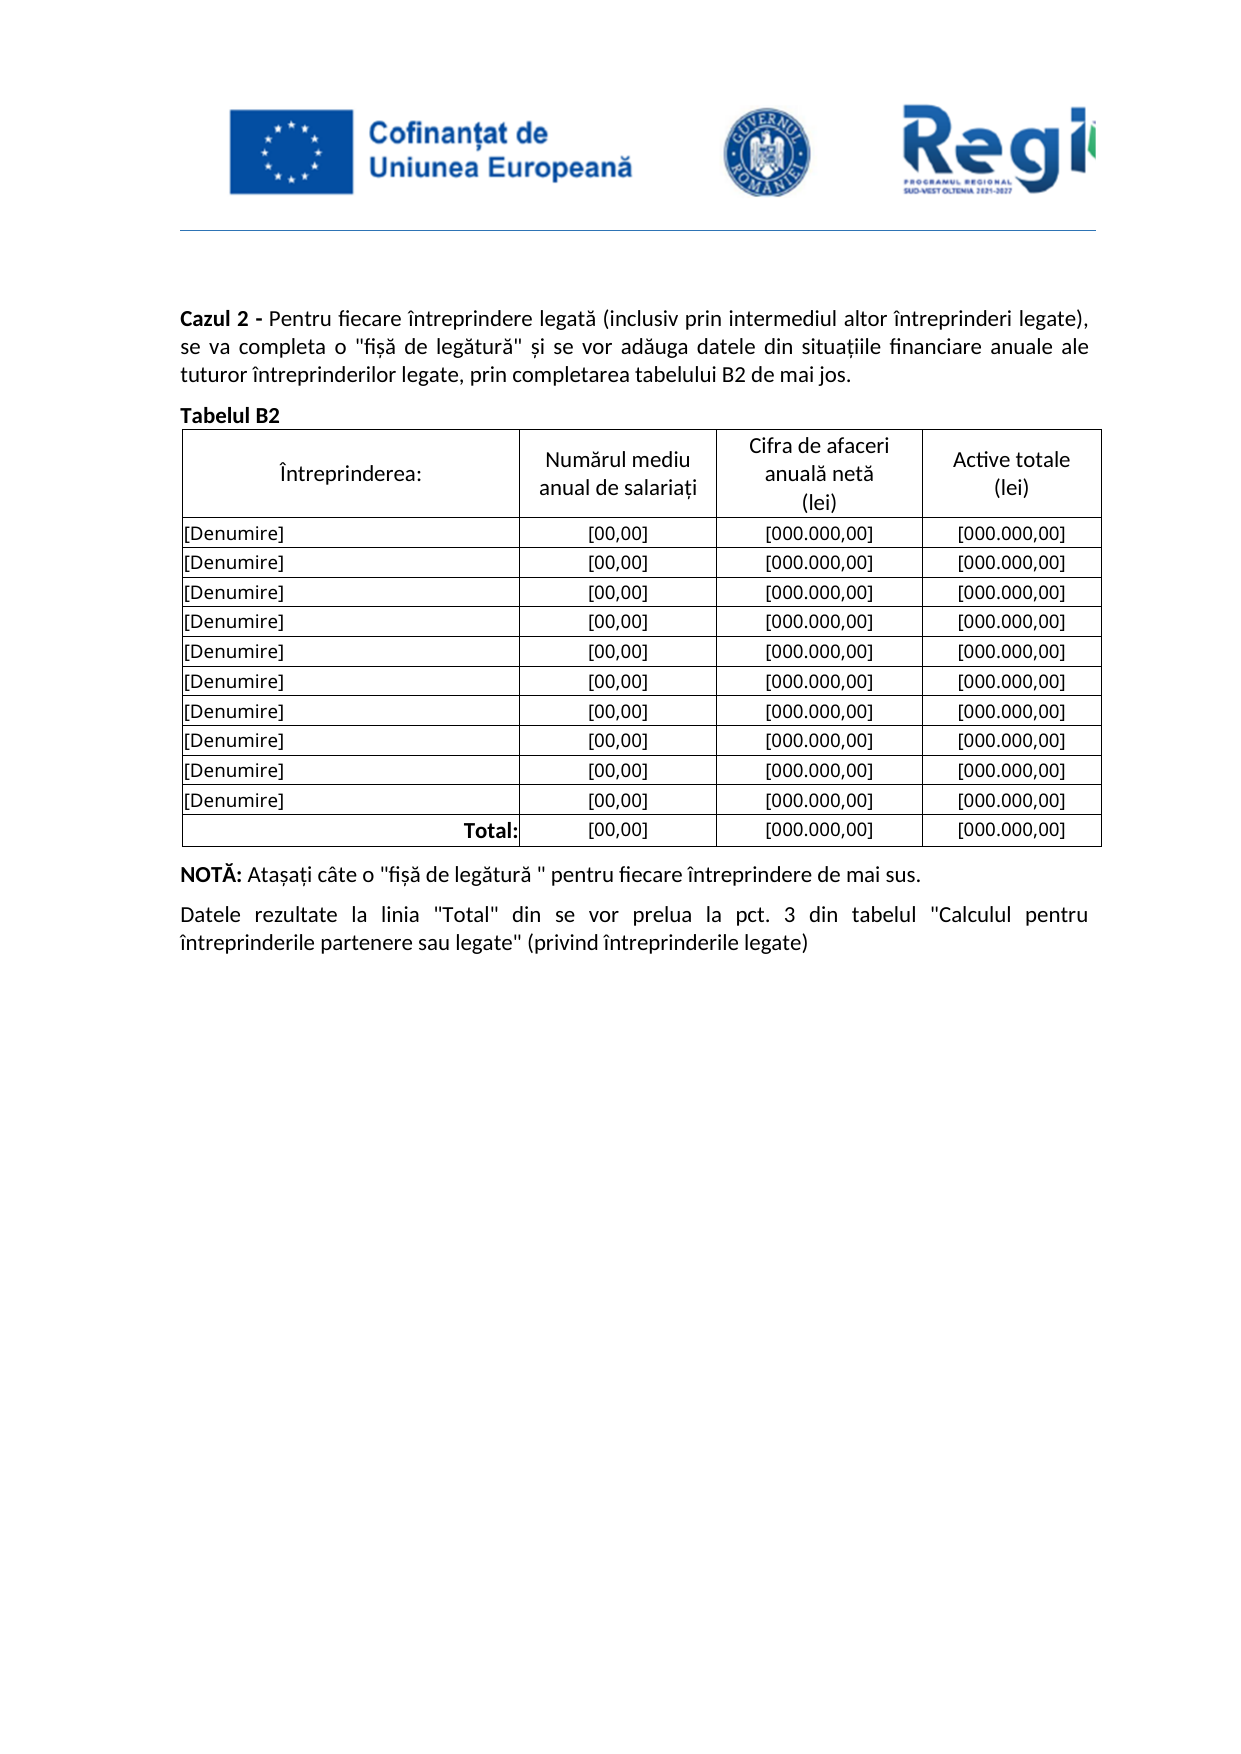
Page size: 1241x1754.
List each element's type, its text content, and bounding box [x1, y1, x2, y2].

table_cell [923, 667, 1101, 695]
table_cell [183, 578, 519, 606]
table_cell [520, 667, 716, 695]
table_cell [183, 756, 519, 784]
table_header Întreprinderea: [183, 430, 519, 517]
table_cell [520, 518, 716, 547]
table_header Cifra de afaceri anuală netă (lei) [717, 430, 922, 517]
text Datele rezultate la linia "Total" din se vor prelua la pct. 3 din tabelul "Calculul pentru întreprinderile partenere sau legate" (privind întreprinderile legate) [180, 900, 1090, 956]
table_cell [717, 815, 922, 846]
table_cell [923, 815, 1101, 846]
table_cell [183, 607, 519, 636]
table_cell [183, 696, 519, 725]
table_cell [520, 548, 716, 577]
table_cell [923, 518, 1101, 547]
table_cell [717, 696, 922, 725]
table_cell [183, 548, 519, 577]
table_cell [717, 518, 922, 547]
table_cell [923, 785, 1101, 814]
table_cell [520, 756, 716, 784]
table_cell [520, 696, 716, 725]
text NOTĂ: Ataşaţi câte o "fişă de legătură " pentru fiecare întreprindere de mai sus. [180, 860, 1090, 888]
table_cell [923, 548, 1101, 577]
table_cell [923, 607, 1101, 636]
table_cell [183, 637, 519, 666]
table_cell [520, 785, 716, 814]
table_cell [520, 607, 716, 636]
table_cell [717, 637, 922, 666]
table_cell [717, 578, 922, 606]
picture [191, 73, 1096, 230]
table_cell [717, 726, 922, 755]
table_cell [717, 607, 922, 636]
table_cell [520, 637, 716, 666]
table_cell [717, 785, 922, 814]
table_cell [717, 548, 922, 577]
table_cell [183, 667, 519, 695]
table_cell [520, 726, 716, 755]
table_cell [183, 726, 519, 755]
table_header Active totale (lei) [923, 430, 1101, 517]
table_cell Total: [183, 815, 519, 846]
table_cell [923, 578, 1101, 606]
table_cell [183, 785, 519, 814]
table_cell [183, 518, 519, 547]
table_cell [923, 696, 1101, 725]
subtitle Tabelul B2 [180, 401, 1090, 429]
table_cell [923, 756, 1101, 784]
table_cell [717, 756, 922, 784]
table_cell [520, 815, 716, 846]
table_cell [923, 726, 1101, 755]
table_cell [520, 578, 716, 606]
table_cell [923, 637, 1101, 666]
table_header Numărul mediu anual de salariaţi [520, 430, 716, 517]
table_cell [717, 667, 922, 695]
text Cazul 2 - Pentru fiecare întreprindere legată (inclusiv prin intermediul altor întreprinderi legate), se va completa o "fişă de legătură" şi se vor adăuga datele din situaţiile financiare anuale ale tuturor întreprinderilor legate, prin completarea tabelului B2 de mai jos. [180, 304, 1090, 388]
